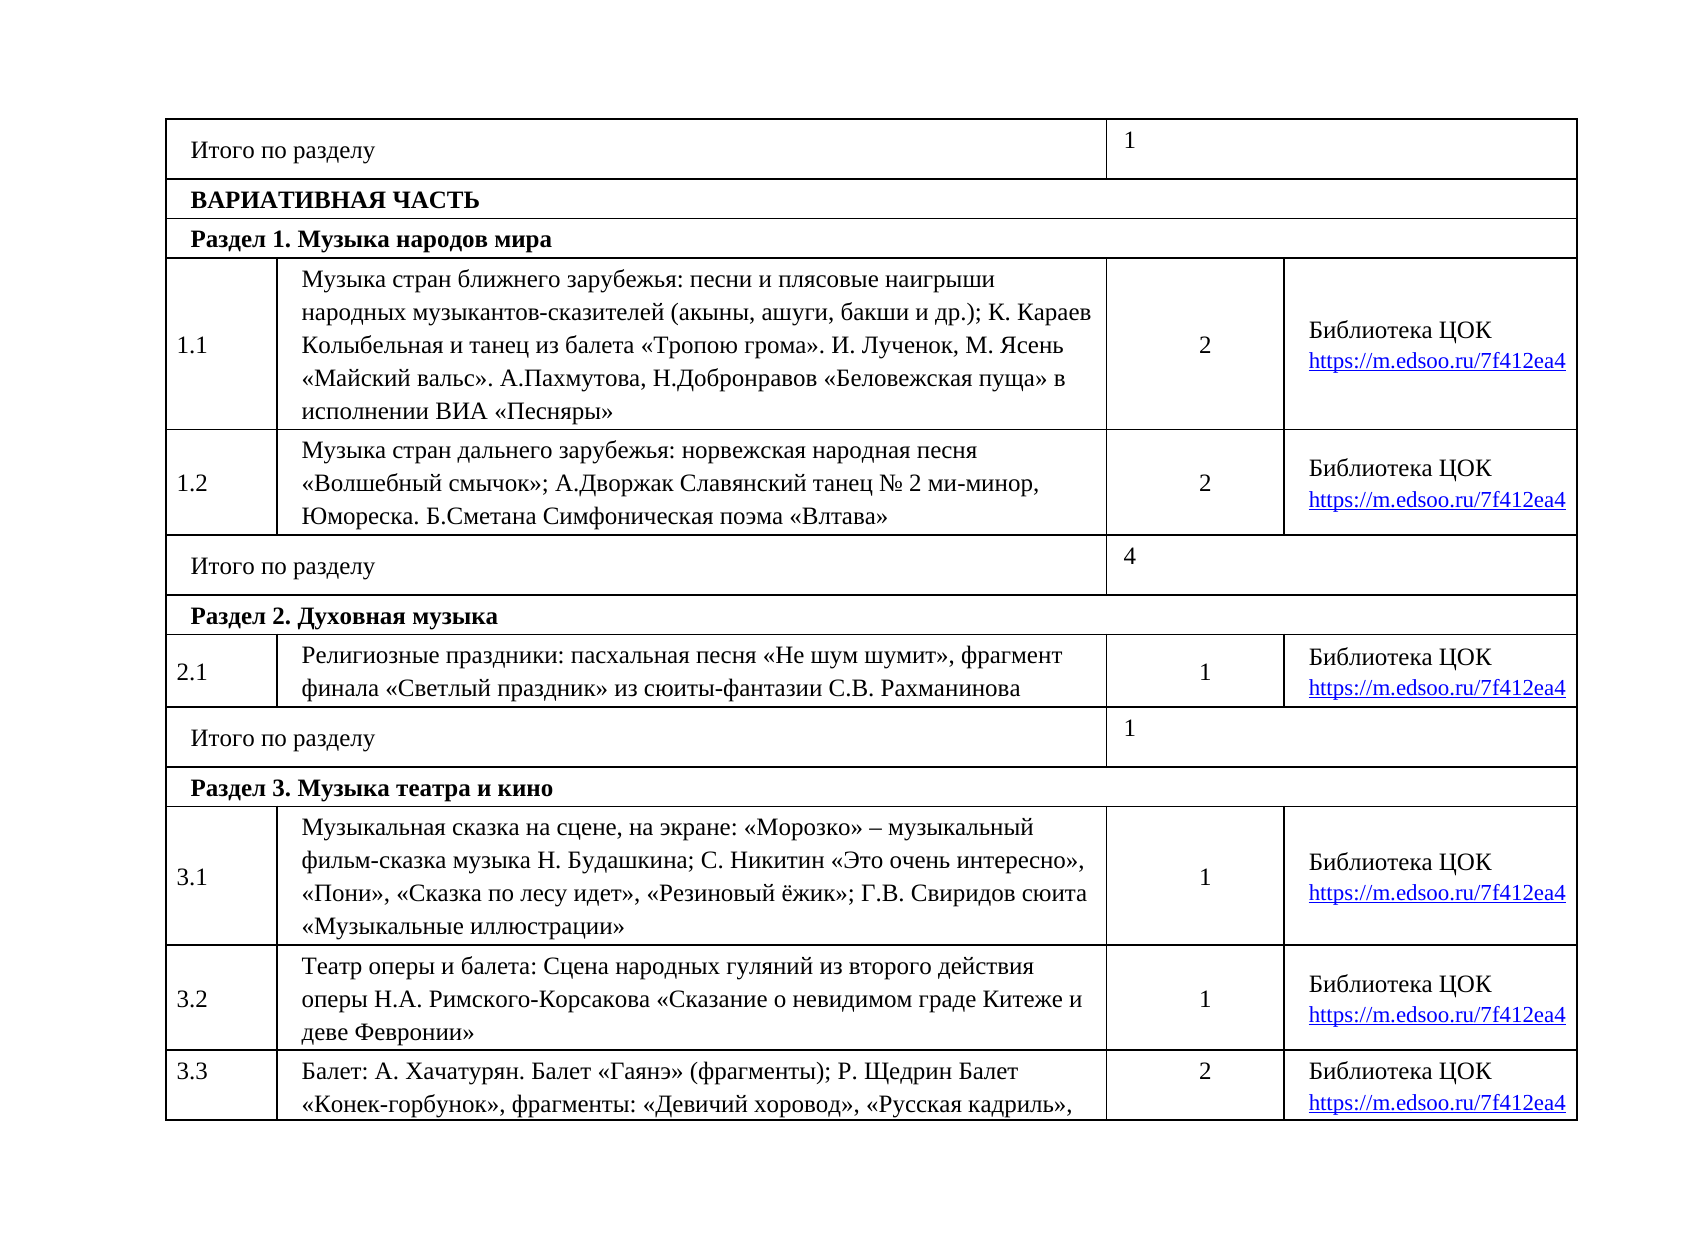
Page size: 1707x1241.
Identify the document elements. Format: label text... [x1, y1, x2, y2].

table_cell 1.2 [167, 430, 276, 534]
table_cell Раздел 1. Музыка народов мира [167, 219, 1576, 257]
table_cell 1 [1107, 708, 1576, 766]
table_cell 1.1 [167, 259, 276, 428]
table_cell 3.3 [167, 1051, 276, 1119]
table_cell 2 [1107, 259, 1283, 428]
table_cell Библиотека ЦОК https://m.edsoo.ru/7f412ea4 [1285, 430, 1576, 534]
table_cell 4 [1107, 536, 1576, 594]
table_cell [1285, 259, 1576, 428]
table_cell Библиотека ЦОК https://m.edsoo.ru/7f412ea4 [1285, 946, 1576, 1049]
table_cell Музыка стран дальнего зарубежья: норвежская народная песня «Волшебный смычок»; А.Дворжак Славянский танец № 2 ми-минор, Юмореска. Б.Сметана Симфоническая поэма «Влтава» [278, 430, 1106, 534]
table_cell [278, 1051, 1106, 1119]
table_cell 2.1 [167, 635, 276, 706]
table_cell 1 [1107, 635, 1283, 706]
table_cell 2 [1107, 1051, 1283, 1119]
table_cell Итого по разделу [167, 536, 1106, 594]
table_cell Итого по разделу [167, 120, 1106, 178]
table_cell Музыкальная сказка на сцене, на экране: «Морозко» – музыкальный фильм-сказка музыка Н. Будашкина; С. Никитин «Это очень интересно», «Пони», «Сказка по лесу идет», «Резиновый ёжик»; Г.В. Свиридов сюита «Музыкальные иллюстрации» [278, 807, 1106, 944]
table_cell Религиозные праздники: пасхальная песня «Не шум шумит», фрагмент финала «Светлый праздник» из сюиты-фантазии С.В. Рахманинова [278, 635, 1106, 706]
table_cell Раздел 2. Духовная музыка [167, 596, 1576, 633]
table_cell 2 [1107, 430, 1283, 534]
table_cell 1 [1107, 120, 1576, 178]
table_cell ВАРИАТИВНАЯ ЧАСТЬ [167, 180, 1576, 218]
table_cell 1 [1107, 807, 1283, 944]
table_cell Раздел 3. Музыка театра и кино [167, 768, 1576, 806]
table_cell Библиотека ЦОК https://m.edsoo.ru/7f412ea4 [1285, 807, 1576, 944]
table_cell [1285, 1051, 1576, 1119]
table_cell Музыка стран ближнего зарубежья: песни и плясовые наигрыши народных музыкантов-сказителей (акыны, ашуги, бакши и др.); К. Караев Колыбельная и танец из балета «Тропою грома». И. Лученок, М. Ясень «Майский вальс». А.Пахмутова, Н.Добронравов «Беловежская пуща» в исполнении ВИА «Песняры» [278, 259, 1106, 428]
table_cell Итого по разделу [167, 708, 1106, 766]
table_cell 3.2 [167, 946, 276, 1049]
table_cell 3.1 [167, 807, 276, 944]
table_cell Театр оперы и балета: Сцена народных гуляний из второго действия оперы Н.А. Римского-Корсакова «Сказание о невидимом граде Китеже и деве Февронии» [278, 946, 1106, 1049]
table_cell Библиотека ЦОК https://m.edsoo.ru/7f412ea4 [1285, 635, 1576, 706]
table_cell 1 [1107, 946, 1283, 1049]
